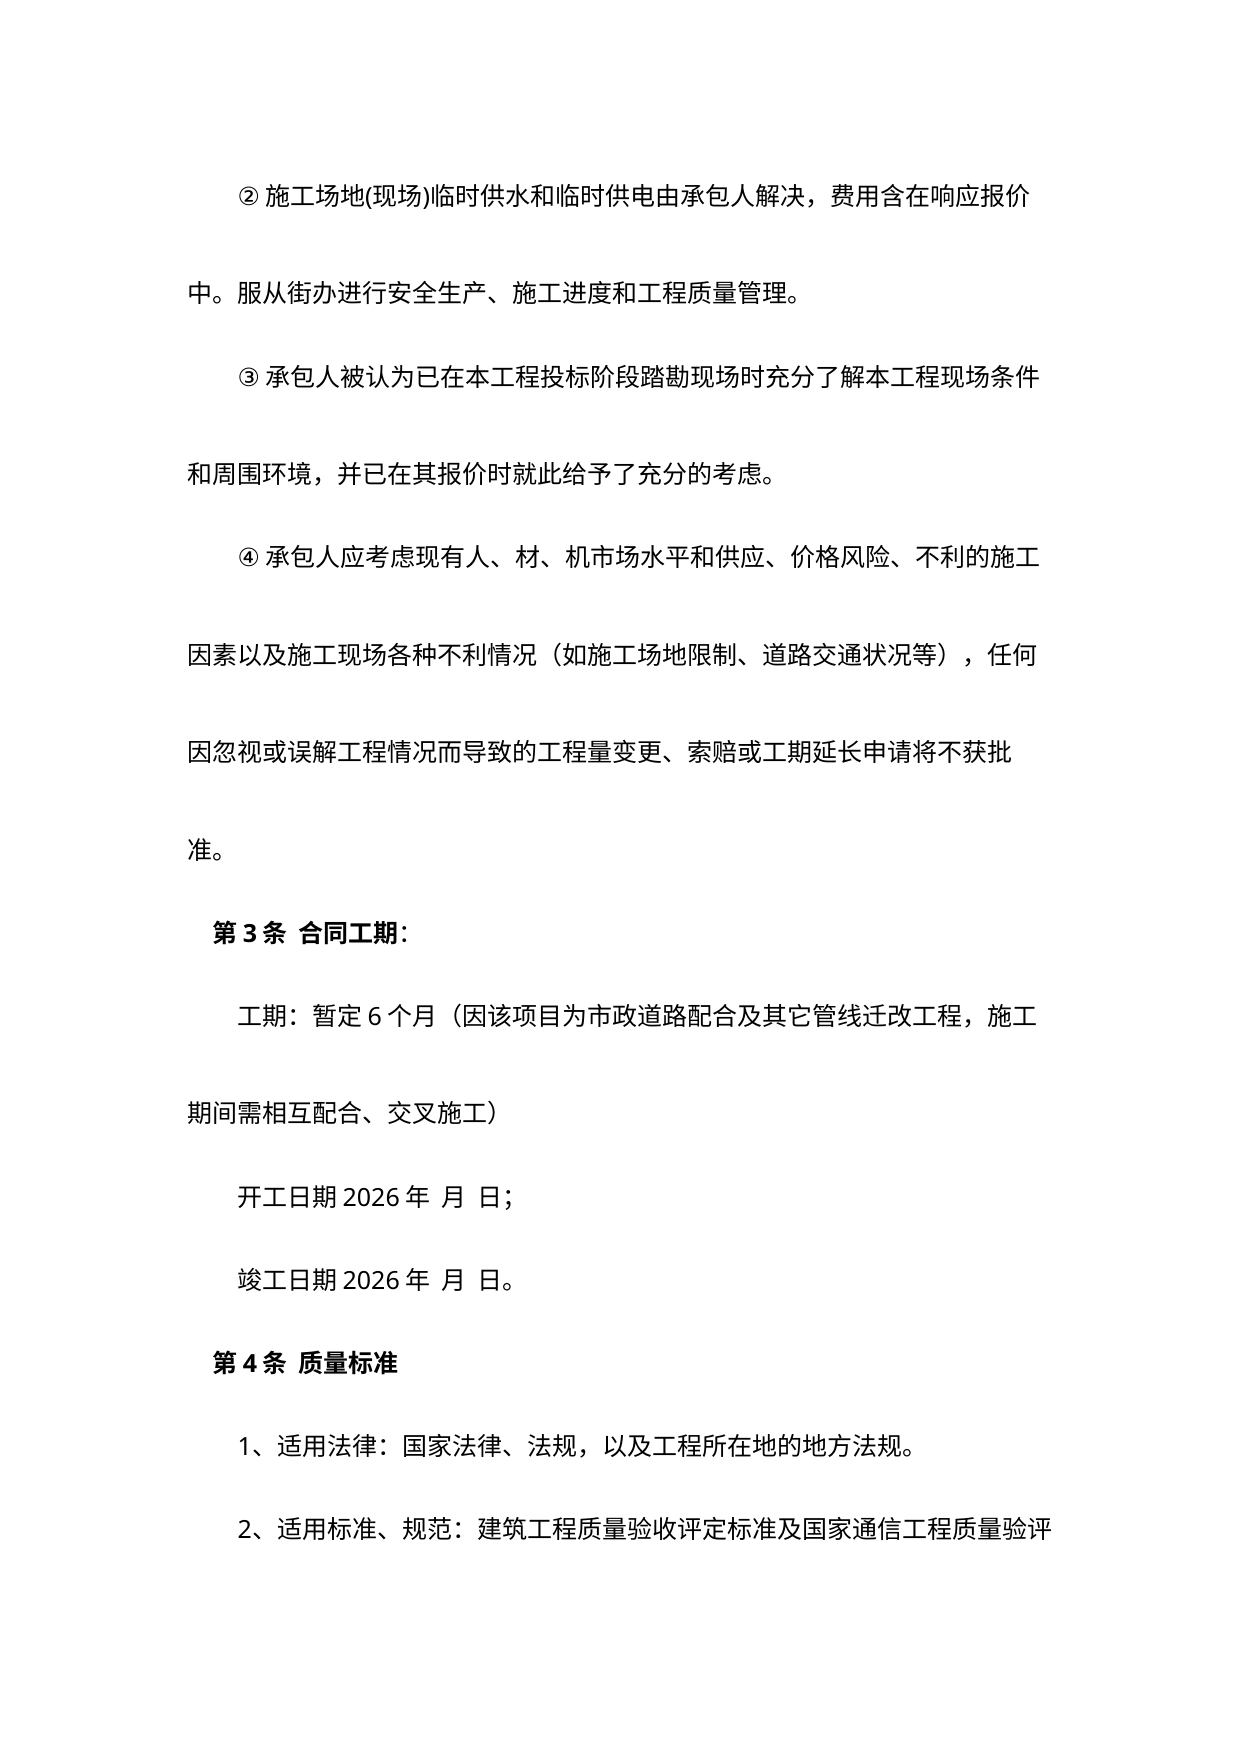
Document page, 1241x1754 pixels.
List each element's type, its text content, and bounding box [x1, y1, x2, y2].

text 第3条 合同工期： [187, 899, 1053, 964]
text 开工日期2026年 月 日； [187, 1163, 1053, 1228]
text 1、适用法律：国家法律、法规，以及工程所在地的地方法规。 [187, 1412, 1053, 1477]
text 竣工日期2026年 月 日。 [187, 1246, 1053, 1311]
text ④承包人应考虑现有人、材、机市场水平和供应、价格风险、不利的施工因素以及施工现场各种不利情况（如施工场地限制、道路交通状况等），任何因忽视或误解工程情况而导致的工程量变更、索赔或工期延长申请将不获批准。 [187, 523, 1053, 881]
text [187, 1495, 1053, 1560]
text ③承包人被认为已在本工程投标阶段踏勘现场时充分了解本工程现场条件和周围环境，并已在其报价时就此给予了充分的考虑。 [187, 343, 1053, 505]
text 第4条 质量标准 [187, 1329, 1053, 1394]
text 工期：暂定6个月（因该项目为市政道路配合及其它管线迁改工程，施工期间需相互配合、交叉施工） [187, 982, 1053, 1144]
text ②施工场地(现场)临时供水和临时供电由承包人解决，费用含在响应报价中。服从街办进行安全生产、施工进度和工程质量管理。 [187, 162, 1053, 324]
